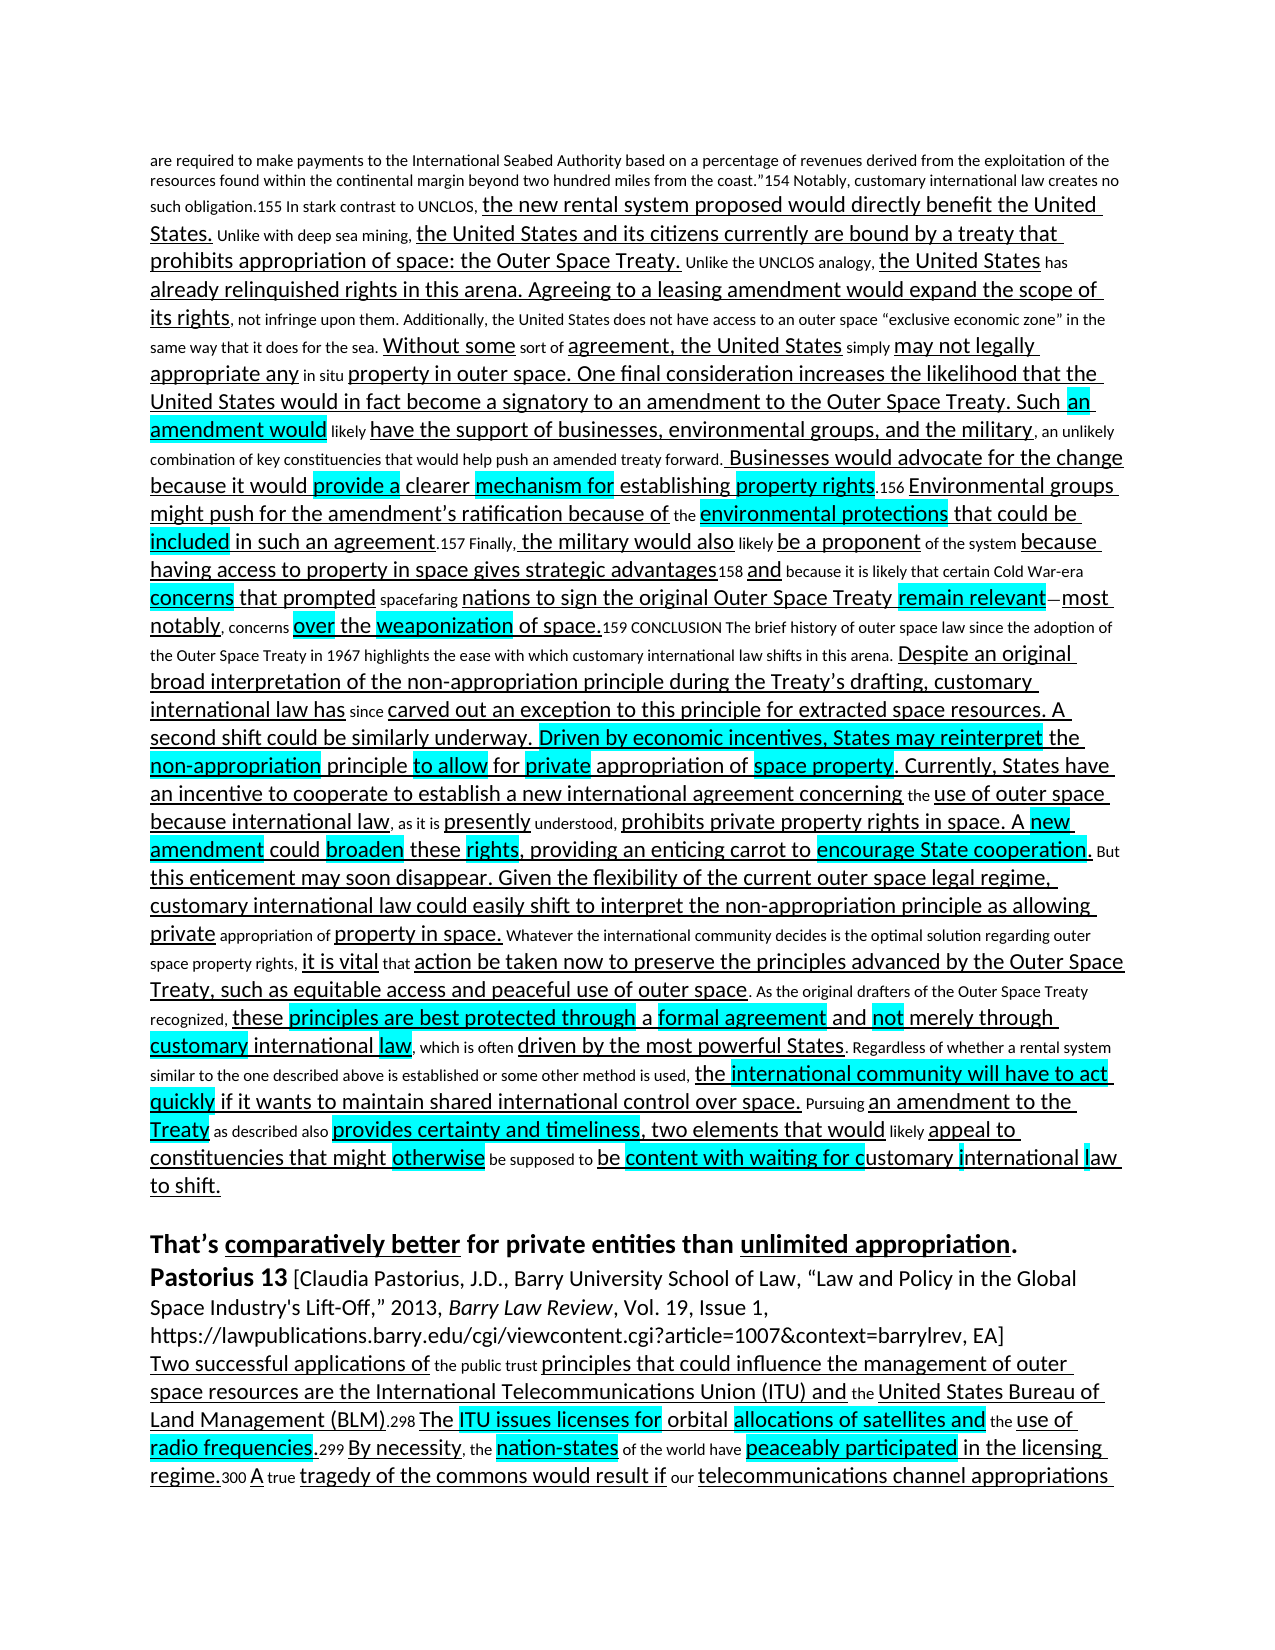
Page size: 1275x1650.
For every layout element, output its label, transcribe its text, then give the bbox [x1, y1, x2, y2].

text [150, 150, 1125, 1199]
subtitle That’s comparatively better for private entities than unlimited appropriation. [150, 1227, 1125, 1260]
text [150, 1349, 1125, 1489]
text Pastorius 13 [Claudia Pastorius, J.D., Barry University School of Law, “Law and Policy in the Global Space Industry's Lift-Off,” 2013, Barry Law Review, Vol. 19, Issue 1, https://lawpublications.barry.edu/cgi/viewcontent.cgi?article=1007&context=barrylrev, EA] [150, 1260, 1125, 1349]
